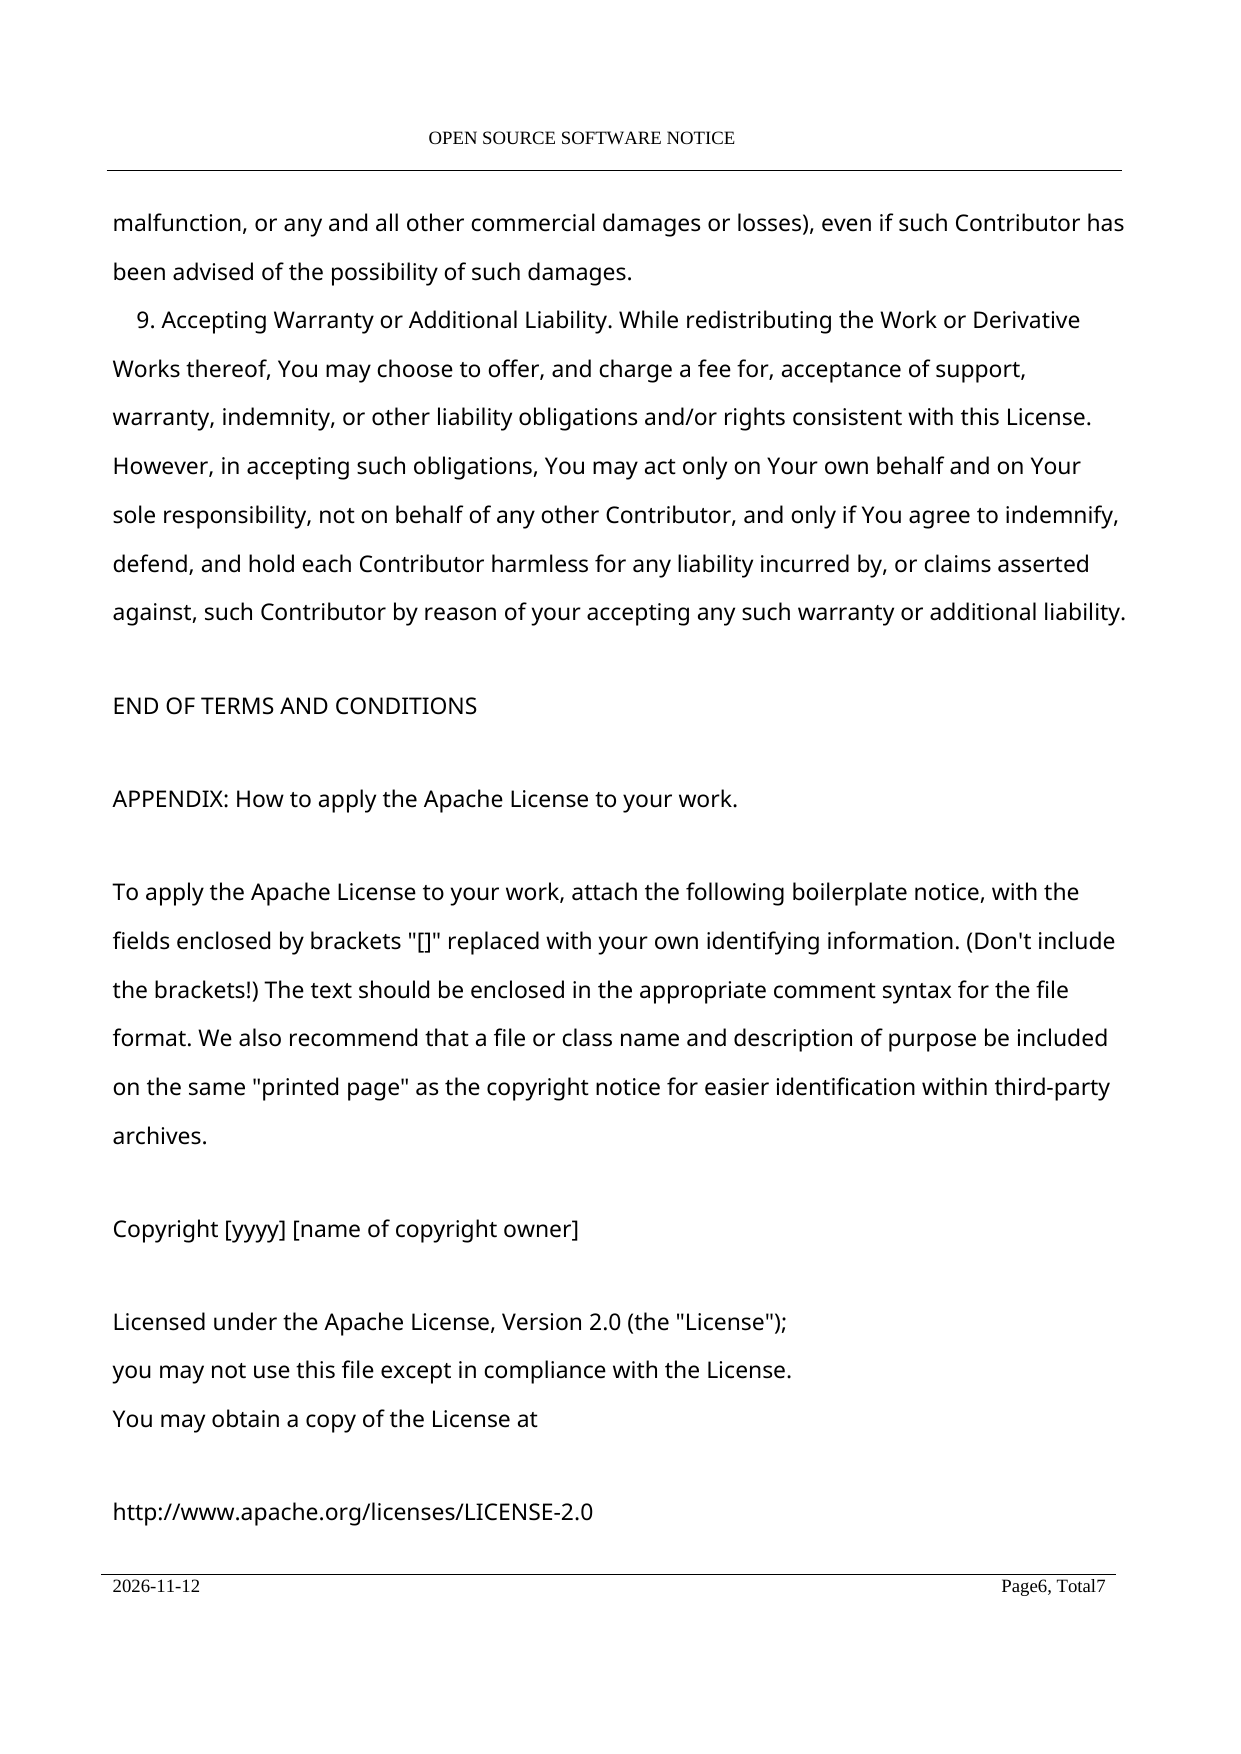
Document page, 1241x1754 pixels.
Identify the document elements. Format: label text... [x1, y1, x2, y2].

text You may obtain a copy of the License at [112, 1402, 1128, 1434]
text http://www.apache.org/licenses/LICENSE-2.0 [112, 1495, 1128, 1528]
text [112, 206, 1128, 288]
text To apply the Apache License to your work, attach the following boilerplate notice, with the fields enclosed by brackets "[]" replaced with your own identifying information. (Don't include the brackets!) The text should be enclosed in the appropriate comment syntax for the file format. We also recommend that a file or class name and description of purpose be included on the same "printed page" as the copyright notice for easier identification within third-party archives. [112, 875, 1128, 1152]
text Copyright [yyyy] [name of copyright owner] [112, 1212, 1128, 1245]
text Licensed under the Apache License, Version 2.0 (the "License"); [112, 1306, 1128, 1338]
text END OF TERMS AND CONDITIONS [112, 689, 1128, 721]
text you may not use this file except in compliance with the License. [112, 1354, 1128, 1386]
text APPENDIX: How to apply the Apache License to your work. [112, 782, 1128, 815]
text 9. Accepting Warranty or Additional Liability. While redistributing the Work or Derivative Works thereof, You may choose to offer, and charge a fee for, acceptance of support, warranty, indemnity, or other liability obligations and/or rights consistent with this License. However, in accepting such obligations, You may act only on Your own behalf and on Your sole responsibility, not on behalf of any other Contributor, and only if You agree to indemnify, defend, and hold each Contributor harmless for any liability incurred by, or claims asserted against, such Contributor by reason of your accepting any such warranty or additional liability. [112, 303, 1128, 628]
